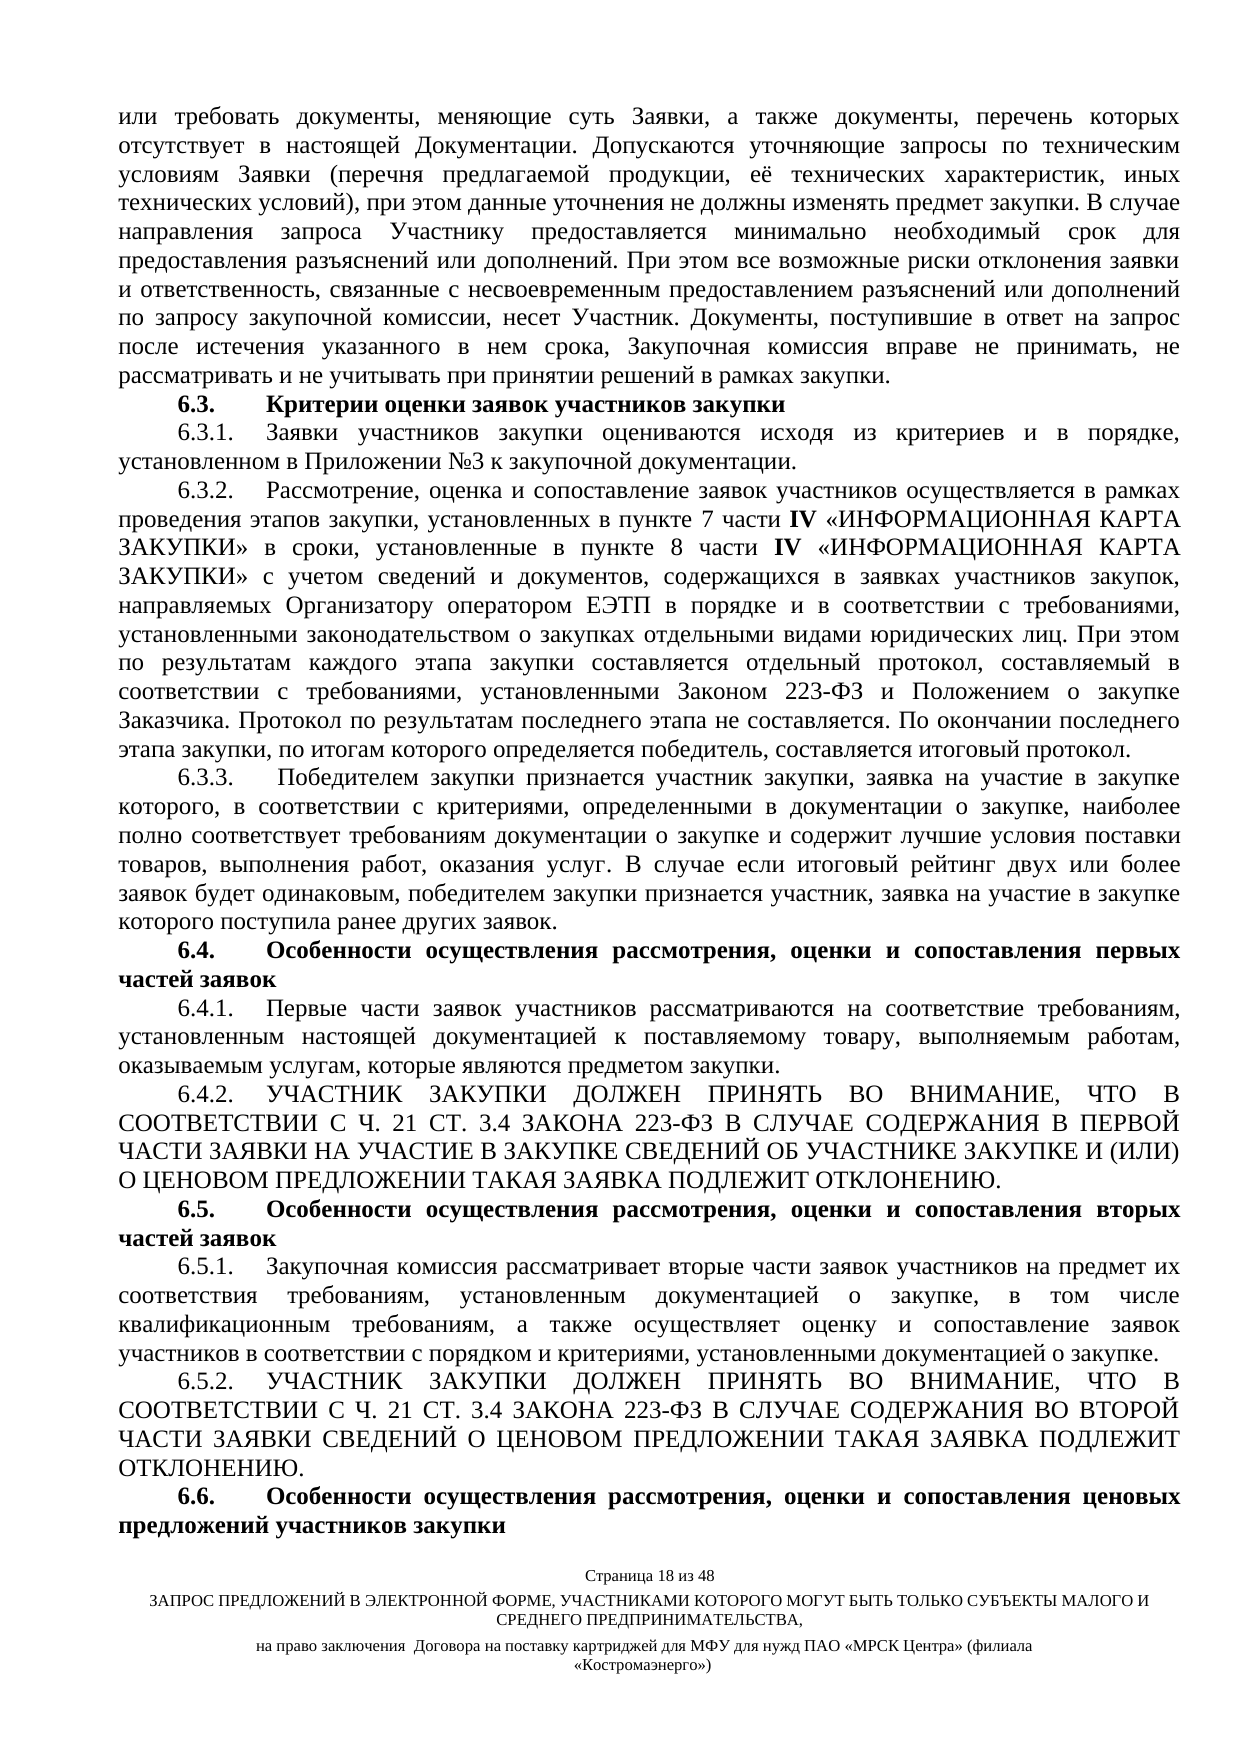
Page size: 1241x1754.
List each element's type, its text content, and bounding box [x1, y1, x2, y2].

subtitle Первые части заявок участников рассматриваются на соответствие требованиям, установленным настоящей документацией к поставляемому товару, выполняемым работам, оказываемым услугам, которые являются предметом закупки. [118, 993, 1181, 1079]
subtitle Особенности осуществления рассмотрения, оценки и сопоставления ценовых предложений участников закупки [118, 1481, 1181, 1539]
subtitle Критерии оценки заявок участников закупки [118, 389, 1181, 417]
subtitle Заявки участников закупки оцениваются исходя из критериев и в порядке, установленном в Приложении №3 к закупочной документации. [118, 417, 1181, 475]
subtitle Рассмотрение, оценка и сопоставление заявок участников осуществляется в рамках проведения этапов закупки, установленных в пункте 7 части IV «ИНФОРМАЦИОННАЯ КАРТА ЗАКУПКИ» в сроки, установленные в пункте 8 части IV «ИНФОРМАЦИОННАЯ КАРТА ЗАКУПКИ» с учетом сведений и документов, содержащихся в заявках участников закупок, направляемых Организатору оператором ЕЭТП в порядке и в соответствии с требованиями, установленными законодательством о закупках отдельными видами юридических лиц. При этом по результатам каждого этапа закупки составляется отдельный протокол, составляемый в соответствии с требованиями, установленными Законом 223-ФЗ и Положением о закупке Заказчика. Протокол по результатам последнего этапа не составляется. По окончании последнего этапа закупки, по итогам которого определяется победитель, составляется итоговый протокол. [118, 475, 1181, 762]
subtitle Особенности осуществления рассмотрения, оценки и сопоставления первых частей заявок [118, 935, 1181, 993]
subtitle Закупочная комиссия рассматривает вторые части заявок участников на предмет их соответствия требованиям, установленным документацией о закупке, в том числе квалификационным требованиям, а также осуществляет оценку и сопоставление заявок участников в соответствии с порядком и критериями, установленными документацией о закупке. [118, 1251, 1181, 1366]
subtitle УЧАСТНИК ЗАКУПКИ ДОЛЖЕН ПРИНЯТЬ ВО ВНИМАНИЕ, ЧТО В СООТВЕТСТВИИ С Ч. 21 СТ. 3.4 ЗАКОНА 223-ФЗ В СЛУЧАЕ СОДЕРЖАНИЯ В ПЕРВОЙ ЧАСТИ ЗАЯВКИ НА УЧАСТИЕ В ЗАКУПКЕ СВЕДЕНИЙ ОБ УЧАСТНИКЕ ЗАКУПКЕ И (ИЛИ) О ЦЕНОВОМ ПРЕДЛОЖЕНИИ ТАКАЯ ЗАЯВКА ПОДЛЕЖИТ ОТКЛОНЕНИЮ. [118, 1079, 1181, 1194]
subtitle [118, 101, 1181, 389]
subtitle УЧАСТНИК ЗАКУПКИ ДОЛЖЕН ПРИНЯТЬ ВО ВНИМАНИЕ, ЧТО В СООТВЕТСТВИИ С Ч. 21 СТ. 3.4 ЗАКОНА 223-ФЗ В СЛУЧАЕ СОДЕРЖАНИЯ ВО ВТОРОЙ ЧАСТИ ЗАЯВКИ СВЕДЕНИЙ О ЦЕНОВОМ ПРЕДЛОЖЕНИИ ТАКАЯ ЗАЯВКА ПОДЛЕЖИТ ОТКЛОНЕНИЮ. [118, 1366, 1181, 1481]
subtitle Победителем закупки признается участник закупки, заявка на участие в закупке которого, в соответствии с критериями, определенными в документации о закупке, наиболее полно соответствует требованиям документации о закупке и содержит лучшие условия поставки товаров, выполнения работ, оказания услуг. В случае если итоговый рейтинг двух или более заявок будет одинаковым, победителем закупки признается участник, заявка на участие в закупке которого поступила ранее других заявок. [118, 762, 1181, 935]
subtitle Особенности осуществления рассмотрения, оценки и сопоставления вторых частей заявок [118, 1194, 1181, 1251]
